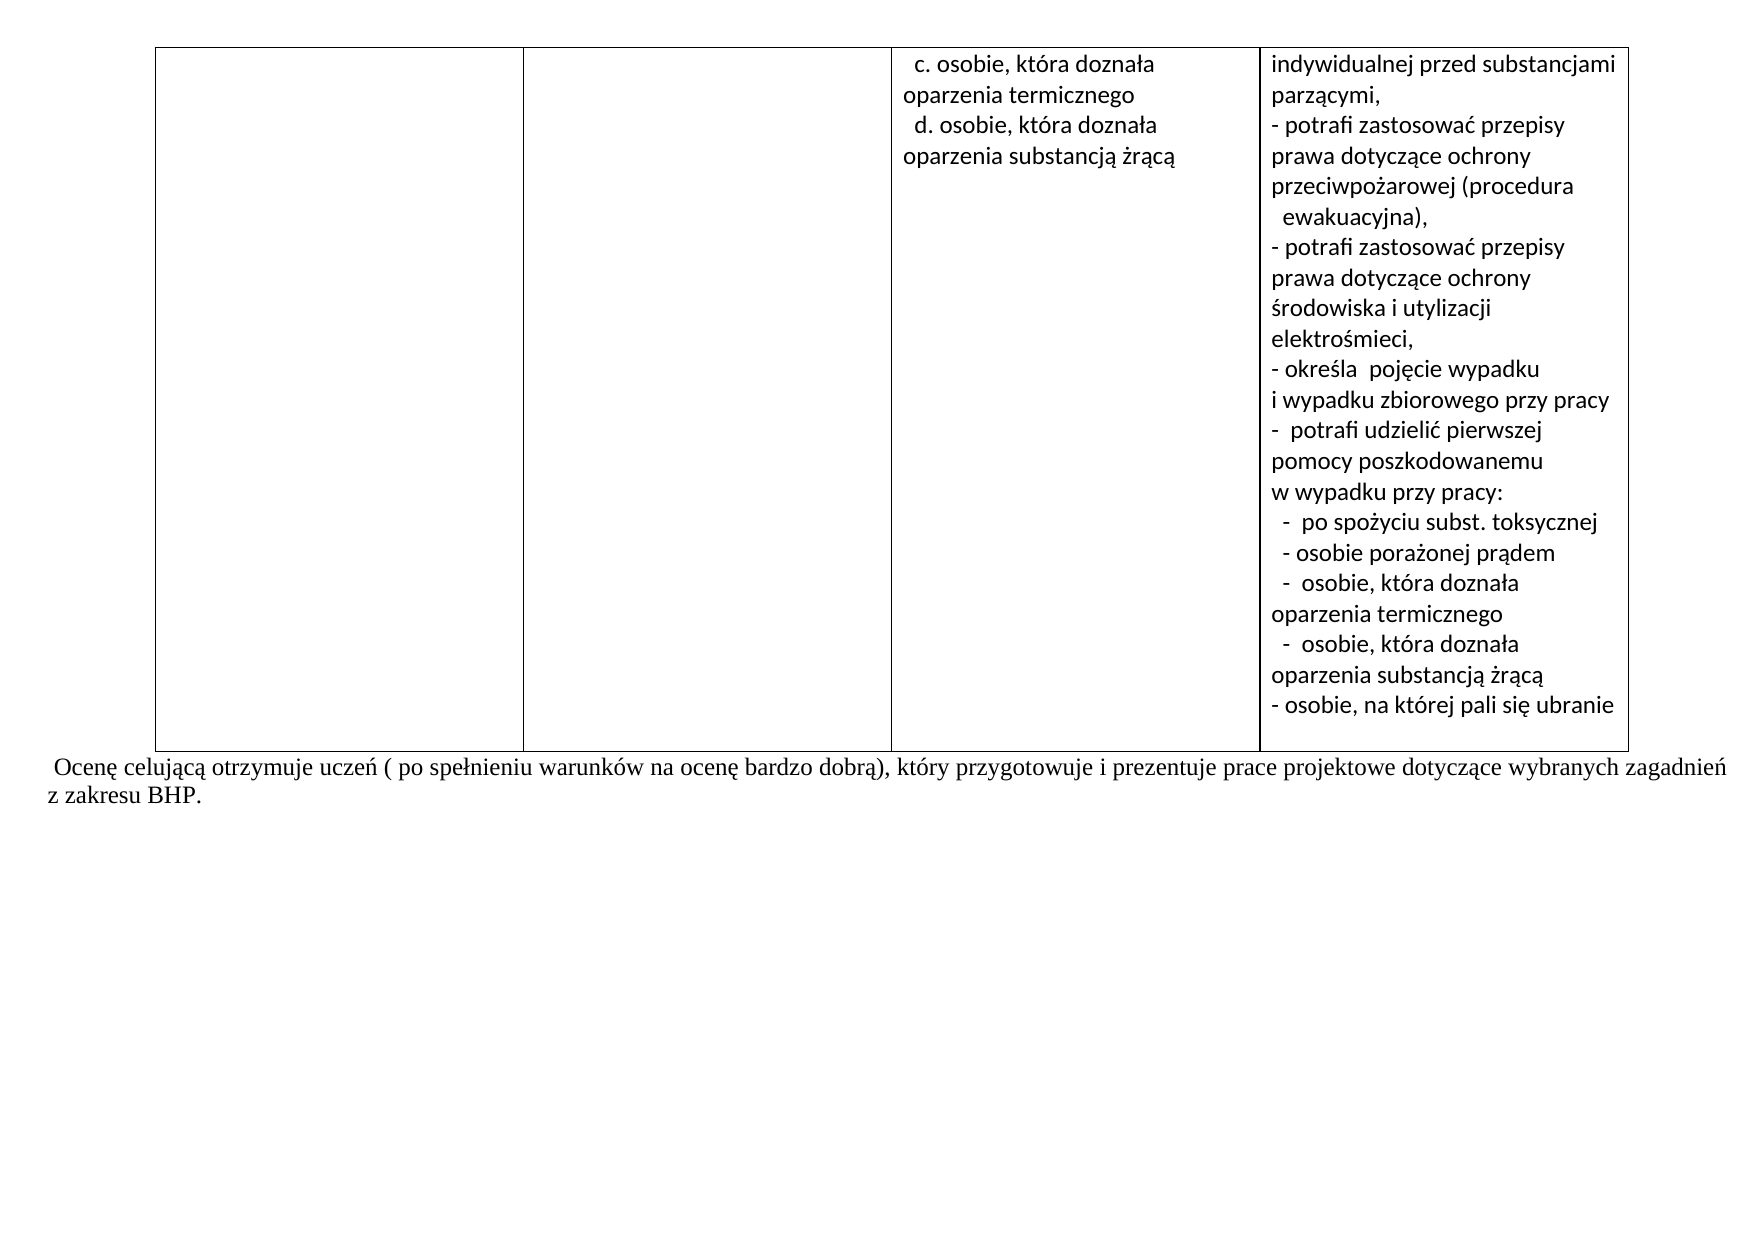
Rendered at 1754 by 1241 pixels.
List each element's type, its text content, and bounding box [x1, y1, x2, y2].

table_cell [524, 48, 891, 751]
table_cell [1261, 48, 1628, 751]
text Ocenę celującą otrzymuje uczeń ( po spełnieniu warunków na ocenę bardzo dobrą), który przygotowuje i prezentuje prace projektowe dotyczące wybranych zagadnień z zakresu BHP. [47, 752, 1736, 809]
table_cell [156, 48, 523, 751]
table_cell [892, 48, 1259, 751]
